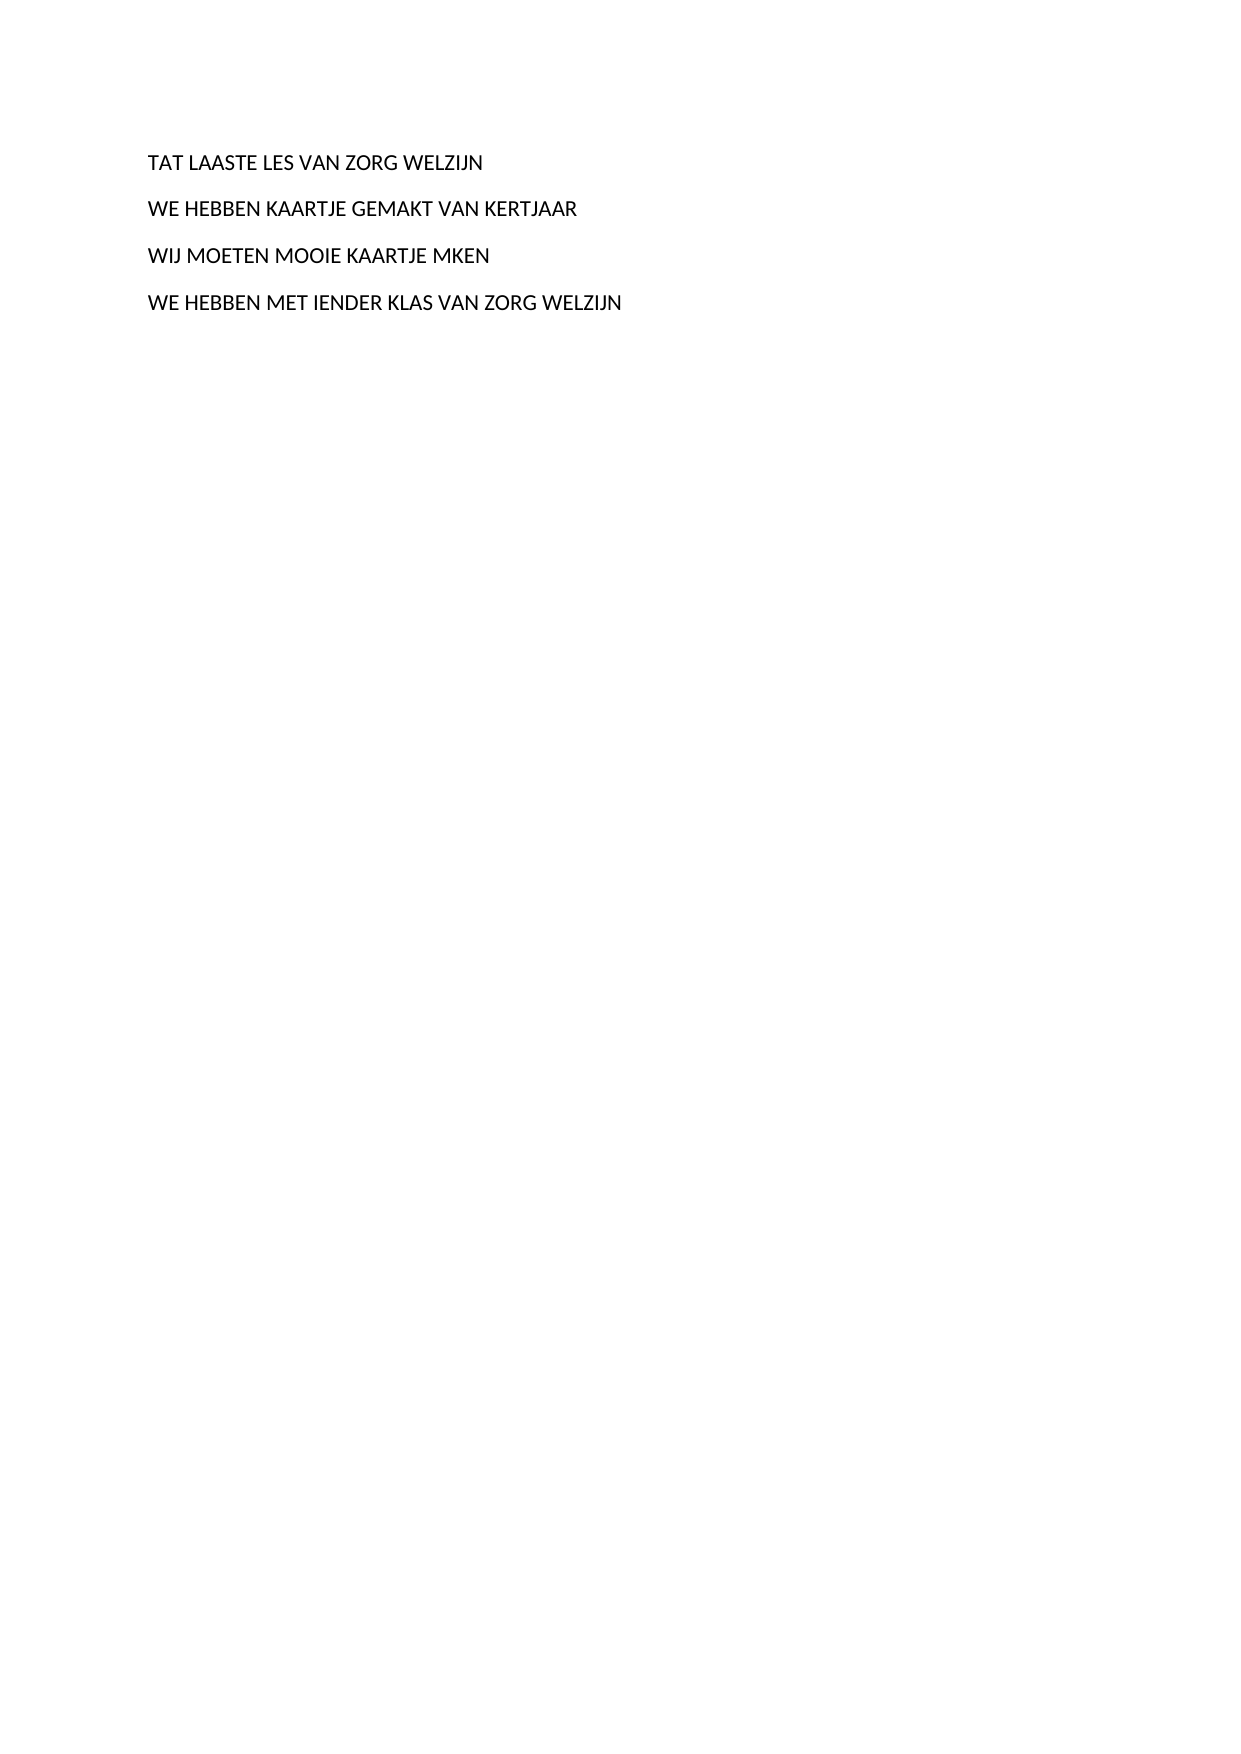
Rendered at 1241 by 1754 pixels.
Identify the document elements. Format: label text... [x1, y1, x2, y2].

text WE HEBBEN KAARTJE GEMAKT VAN KERTJAAR [148, 194, 1093, 222]
text WE HEBBEN MET IENDER KLAS VAN ZORG WELZIJN [148, 288, 1093, 316]
text WIJ MOETEN MOOIE KAARTJE MKEN [148, 241, 1093, 269]
text TAT LAASTE LES VAN ZORG WELZIJN [148, 148, 1093, 176]
